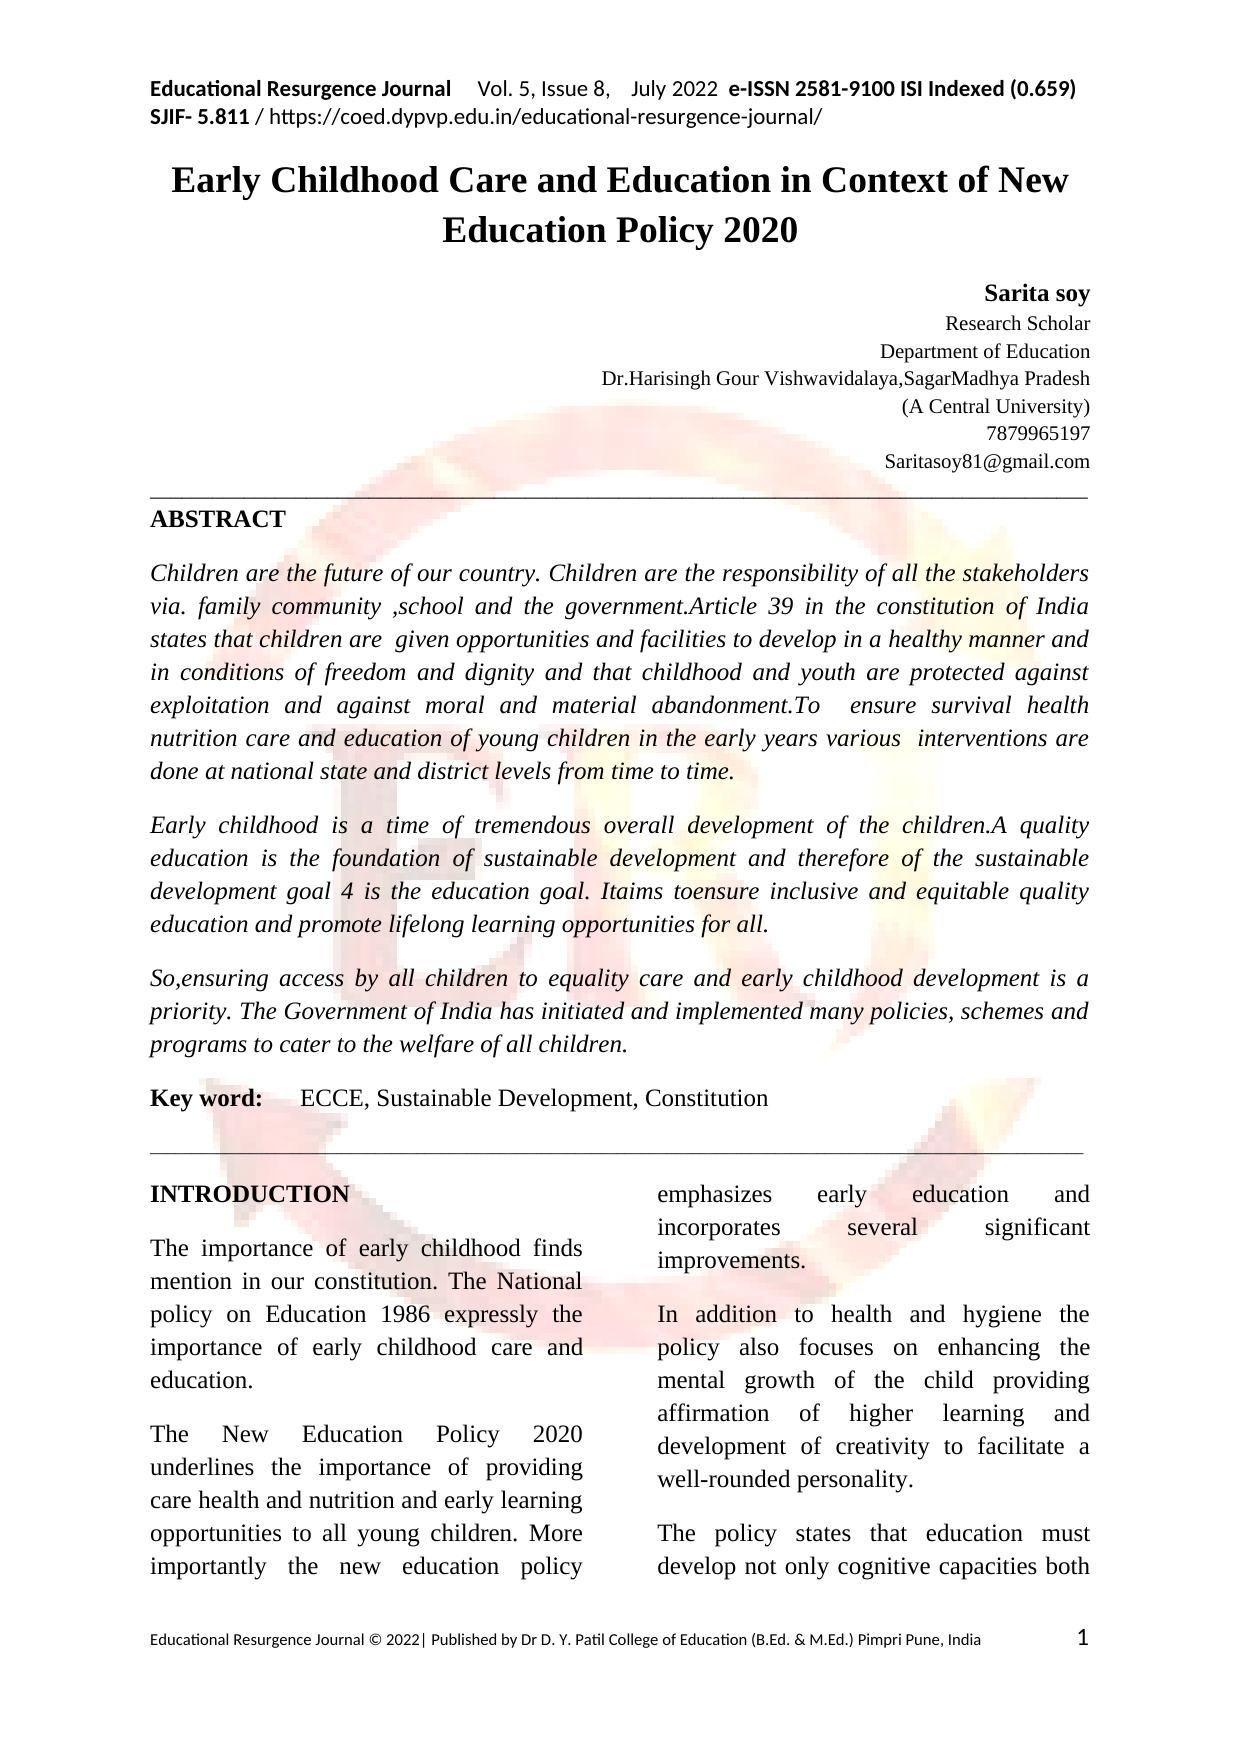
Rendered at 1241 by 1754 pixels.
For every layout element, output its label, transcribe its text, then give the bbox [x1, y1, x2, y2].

text 7879965197 [150, 421, 1090, 445]
text Research Scholar [150, 311, 1090, 335]
text The importance of early childhood finds mention in our constitution. The National policy on Education 1986 expressly the importance of early childhood care and education. [150, 1233, 583, 1394]
text Department of Education [150, 338, 1090, 363]
text Key word: ECCE, Sustainable Development, Constitution [150, 1083, 1090, 1112]
text Saritasoy81@gmail.com [150, 449, 1090, 473]
text Early Childhood Care and Education in Context of New Education Policy 2020 [150, 158, 1090, 251]
text ABSTRACT [150, 504, 1090, 533]
text The New Education Policy 2020 underlines the importance of providing care health and nutrition and early learning opportunities to all young children. More importantly the new education policy emphasizes early education and incorporates several significant improvements. [657, 1179, 1090, 1274]
text __________________________________________________________________________________________ [150, 477, 1090, 501]
text ________________________________________________________________________________________________________________ [150, 1137, 1090, 1156]
text So,ensuring access by all children to equality care and early childhood development is a priority. The Government of India has initiated and implemented many policies, schemes and programs to cater to the welfare of all children. [150, 963, 1090, 1058]
text INTRODUCTION [150, 1179, 583, 1208]
text The New Education Policy 2020 underlines the importance of providing care health and nutrition and early learning opportunities to all young children. More importantly the new education policy emphasizes early education and incorporates several significant improvements. [150, 1419, 583, 1580]
text Early childhood is a time of tremendous overall development of the children.A quality education is the foundation of sustainable development and therefore of the sustainable development goal 4 is the education goal. Itaims toensure inclusive and equitable quality education and promote lifelong learning opportunities for all. [150, 810, 1090, 938]
text Sarita soy [150, 278, 1090, 307]
text Dr.Harisingh Gour Vishwavidalaya,SagarMadhya Pradesh [150, 366, 1090, 390]
text Children are the future of our country. Children are the responsibility of all the stakeholders via. family community ,school and the government.Article 39 in the constitution of India states that children are given opportunities and facilities to develop in a healthy manner and in conditions of freedom and dignity and that childhood and youth are protected against exploitation and against moral and material abandonment.To ensure survival health nutrition care and education of young children in the early years various interventions are done at national state and district levels from time to time. [150, 558, 1090, 785]
text (A Central University) [150, 394, 1090, 418]
text In addition to health and hygiene the policy also focuses on enhancing the mental growth of the child providing affirmation of higher learning and development of creativity to facilitate a well-rounded personality. [657, 1299, 1090, 1493]
